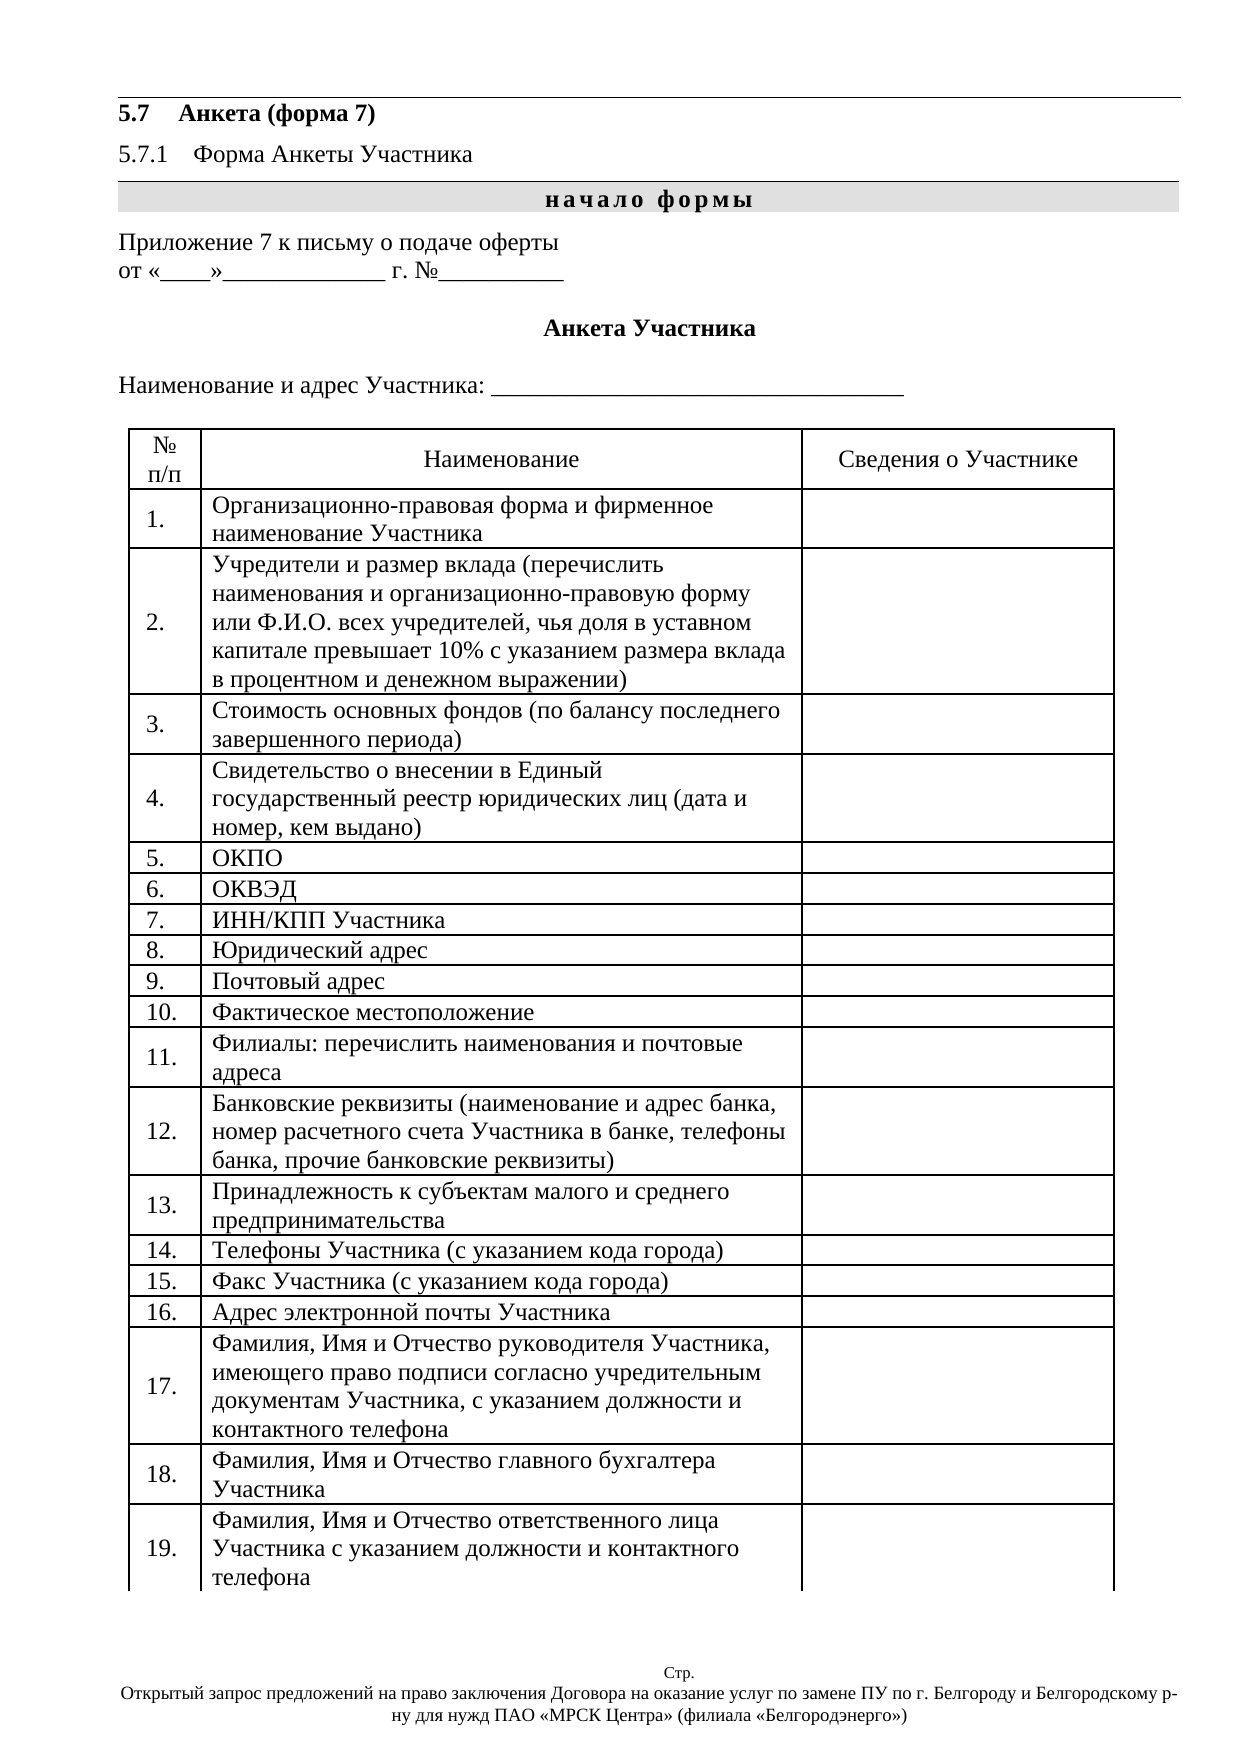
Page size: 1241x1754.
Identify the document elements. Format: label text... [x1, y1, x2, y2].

table_cell Свидетельство о внесении в Единый государственный реестр юридических лиц (дата и номер, кем выдано) [202, 755, 801, 841]
table_cell [803, 1445, 1113, 1503]
table_cell [803, 1088, 1113, 1174]
table_cell Фамилия, Имя и Отчество руководителя Участника, имеющего право подписи согласно учредительным документам Участника, с указанием должности и контактного телефона [202, 1328, 801, 1443]
table_cell [803, 874, 1113, 903]
table_cell Фамилия, Имя и Отчество главного бухгалтера Участника [202, 1445, 801, 1503]
table_cell [130, 843, 200, 872]
table_cell [130, 905, 200, 933]
table_cell Почтовый адрес [202, 966, 801, 995]
table_cell [130, 1176, 200, 1233]
table_cell [130, 490, 200, 547]
table_cell Юридический адрес [202, 936, 801, 964]
table_cell [130, 1297, 200, 1326]
table_cell [803, 549, 1113, 693]
table_cell [803, 1236, 1113, 1264]
table_cell [803, 966, 1113, 995]
table_cell [130, 1236, 200, 1264]
table_cell Фамилия, Имя и Отчество ответственного лица Участника с указанием должности и контактного телефона [202, 1505, 801, 1591]
table_cell Филиалы: перечислить наименования и почтовые адреса [202, 1028, 801, 1086]
table_cell Факс Участника (с указанием кода города) [202, 1266, 801, 1295]
text Анкета Участника [118, 313, 1181, 342]
table_cell ОКВЭД [202, 874, 801, 903]
table_cell [130, 874, 200, 903]
table_cell [803, 843, 1113, 872]
text начало формы [118, 182, 1179, 212]
table_cell [130, 549, 200, 693]
text Приложение 7 к письму о подаче оферты от «____»_____________ г. №__________ [118, 227, 1181, 284]
table_cell [803, 695, 1113, 753]
table_cell [130, 1505, 200, 1591]
table_cell Адрес электронной почты Участника [202, 1297, 801, 1326]
table_cell [803, 997, 1113, 1026]
table_cell [803, 936, 1113, 964]
table_cell Банковские реквизиты (наименование и адрес банка, номер расчетного счета Участника в банке, телефоны банка, прочие банковские реквизиты) [202, 1088, 801, 1174]
table_cell Учредители и размер вклада (перечислить наименования и организационно-правовую форму или Ф.И.О. всех учредителей, чья доля в уставном капитале превышает 10% с указанием размера вклада в процентном и денежном выражении) [202, 549, 801, 693]
table_cell [130, 695, 200, 753]
table_cell [803, 490, 1113, 547]
table_cell Фактическое местоположение [202, 997, 801, 1026]
table_cell [130, 966, 200, 995]
subtitle Форма Анкеты Участника [118, 139, 1181, 168]
table_header Наименование [202, 430, 801, 488]
table_cell [803, 905, 1113, 933]
table_header Сведения о Участнике [803, 430, 1113, 488]
table_cell ИНН/КПП Участника [202, 905, 801, 933]
table_cell Стоимость основных фондов (по балансу последнего завершенного периода) [202, 695, 801, 753]
table_cell [803, 1328, 1113, 1443]
text Наименование и адрес Участника: _________________________________ [118, 371, 1181, 399]
table_cell Принадлежность к субъектам малого и среднего предпринимательства [202, 1176, 801, 1233]
table_cell Организационно-правовая форма и фирменное наименование Участника [202, 490, 801, 547]
table_cell [803, 1297, 1113, 1326]
table_cell [130, 755, 200, 841]
table_cell ОКПО [202, 843, 801, 872]
table_cell [130, 1088, 200, 1174]
table_cell [130, 1445, 200, 1503]
table_cell [803, 1505, 1113, 1591]
table_cell Телефоны Участника (с указанием кода города) [202, 1236, 801, 1264]
table_cell [130, 1328, 200, 1443]
table_cell [130, 1028, 200, 1086]
table_cell [803, 755, 1113, 841]
table_cell [130, 997, 200, 1026]
table_cell [803, 1028, 1113, 1086]
table_cell [803, 1176, 1113, 1233]
table_header № п/п [130, 430, 200, 488]
table_cell [803, 1266, 1113, 1295]
subtitle Анкета (форма 7) [118, 98, 1181, 127]
table_cell [130, 936, 200, 964]
table_cell [130, 1266, 200, 1295]
